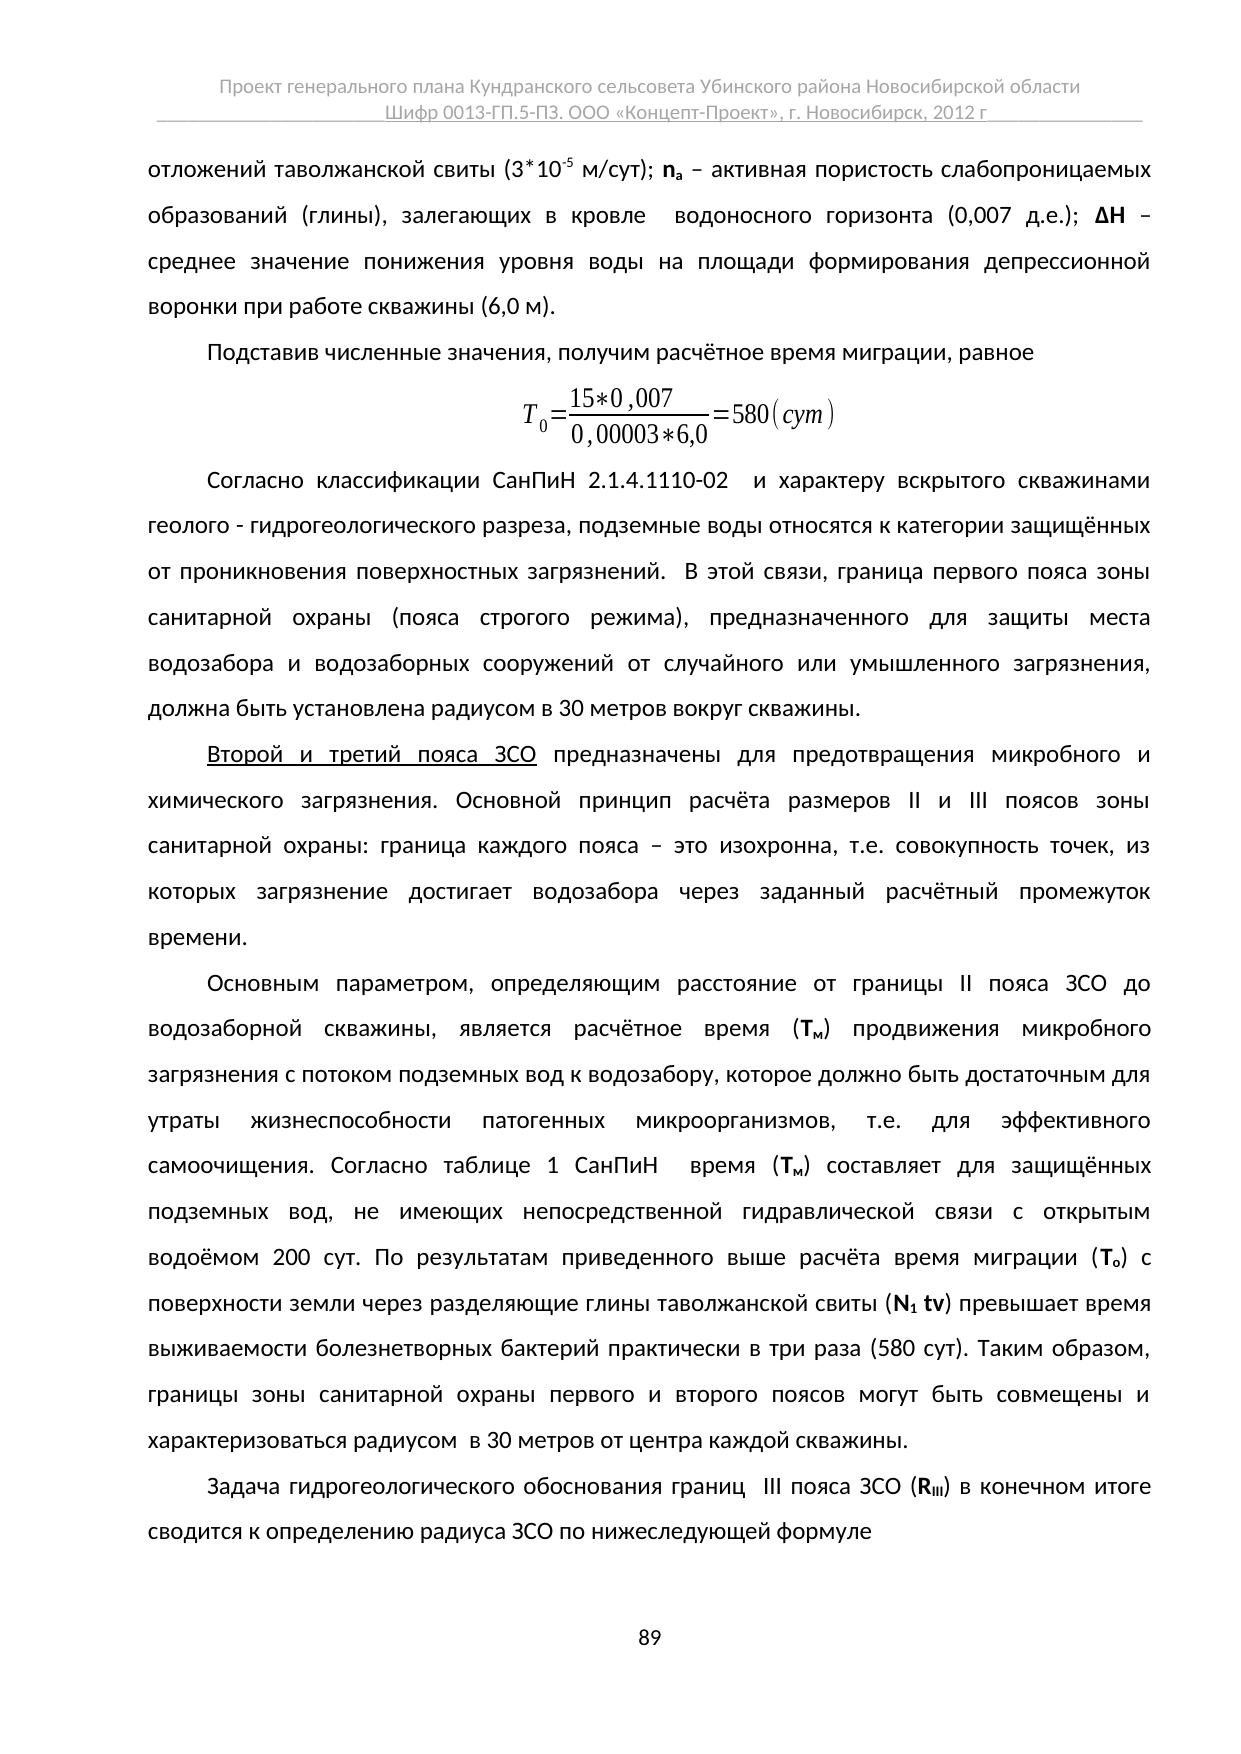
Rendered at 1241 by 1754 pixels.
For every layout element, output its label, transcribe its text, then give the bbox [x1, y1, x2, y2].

text Подставив численные значения, получим расчётное время миграции, равное [148, 336, 1152, 367]
text Второй и третий пояса ЗСО предназначены для предотвращения микробного и химического загрязнения. Основной принцип расчёта размеров II и III поясов зоны санитарной охраны: граница каждого пояса – это изохронна, т.е. совокупность точек, из которых загрязнение достигает водозабора через заданный расчётный промежуток времени. [148, 738, 1152, 952]
text Основным параметром, определяющим расстояние от границы II пояса ЗСО до водозаборной скважины, является расчётное время (Тм) продвижения микробного загрязнения с потоком подземных вод к водозабору, которое должно быть достаточным для утраты жизнеспособности патогенных микроорганизмов, т.е. для эффективного самоочищения. Согласно таблице 1 СанПиН время (Тм) составляет для защищённых подземных вод, не имеющих непосредственной гидравлической связи с открытым водоёмом 200 сут. По результатам приведенного выше расчёта время миграции (То) с поверхности земли через разделяющие глины таволжанской свиты (N1 tv) превышает время выживаемости болезнетворных бактерий практически в три раза (580 сут). Таким образом, границы зоны санитарной охраны первого и второго поясов могут быть совмещены и характеризоваться радиусом в 30 метров от центра каждой скважины. [148, 967, 1152, 1454]
text Согласно классификации СанПиН 2.1.4.1110-02 и характеру вскрытого скважинами геолого - гидрогеологического разреза, подземные воды относятся к категории защищённых от проникновения поверхностных загрязнений. В этой связи, граница первого пояса зоны санитарной охраны (пояса строгого режима), предназначенного для защиты места водозабора и водозаборных сооружений от случайного или умышленного загрязнения, должна быть установлена радиусом в 30 метров вокруг скважины. [148, 464, 1152, 723]
text Задача гидрогеологического обоснования границ III пояса ЗСО (RIII) в конечном итоге сводится к определению радиуса ЗСО по нижеследующей формуле [148, 1470, 1152, 1546]
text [148, 153, 1152, 321]
